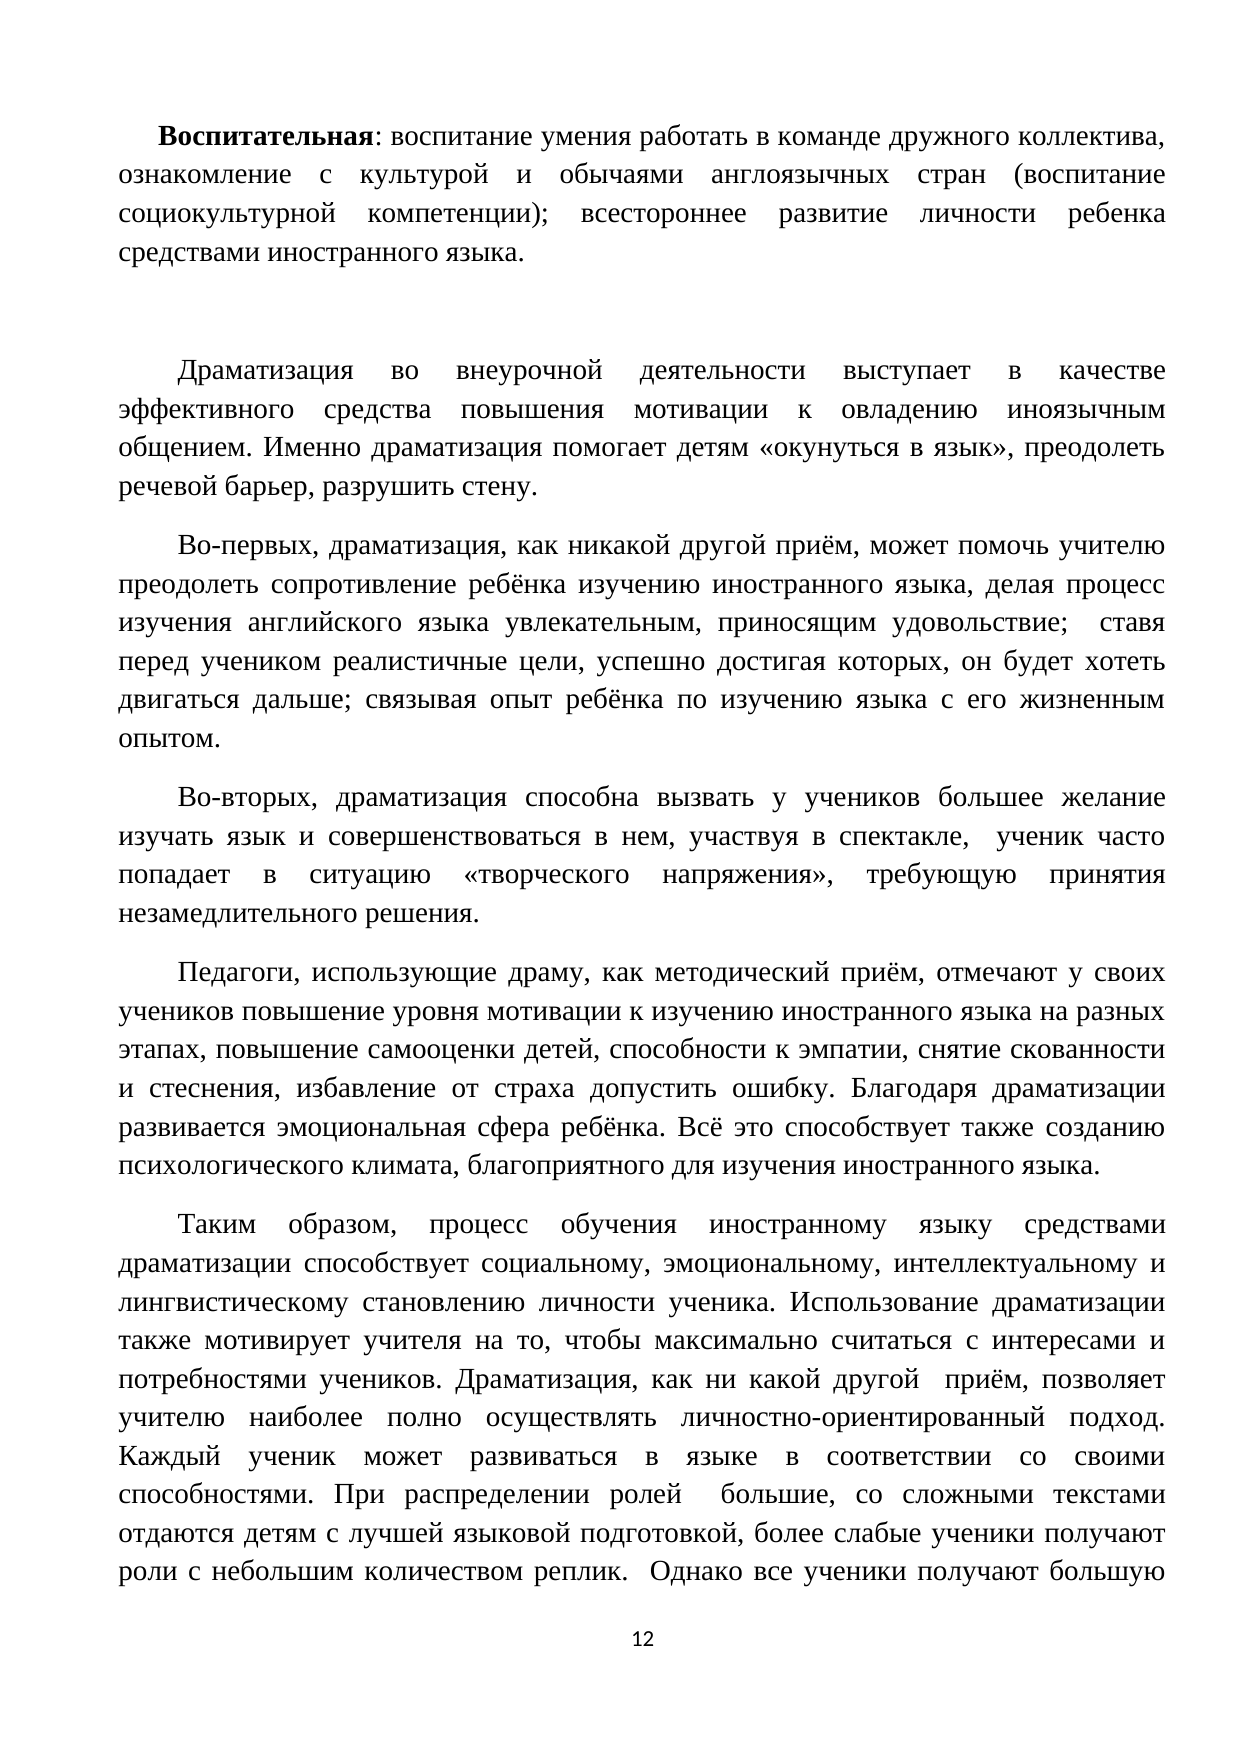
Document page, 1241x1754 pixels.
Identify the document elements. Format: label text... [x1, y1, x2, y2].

text Педагоги, использующие драму, как методический приём, отмечают у своих учеников повышение уровня мотивации к изучению иностранного языка на разных этапах, повышение самооценки детей, способности к эмпатии, снятие скованности и стеснения, избавление от страха допустить ошибку. Благодаря драматизации развивается эмоциональная сфера ребёнка. Всё это способствует также созданию психологического климата, благоприятного для изучения иностранного языка. [118, 954, 1167, 1181]
text Драматизация во внеурочной деятельности выступает в качестве эффективного средства повышения мотивации к овладению иноязычным общением. Именно драматизация помогает детям «окунуться в язык», преодолеть речевой барьер, разрушить стену. [118, 352, 1167, 502]
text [118, 1207, 1167, 1587]
text Во-первых, драматизация, как никакой другой приём, может помочь учителю преодолеть сопротивление ребёнка изучению иностранного языка, делая процесс изучения английского языка увлекательным, приносящим удовольствие; ставя перед учеником реалистичные цели, успешно достигая которых, он будет хотеть двигаться дальше; связывая опыт ребёнка по изучению языка с его жизненным опытом. [118, 527, 1167, 754]
text Воспитательная: воспитание умения работать в команде дружного коллектива, ознакомление с культурой и обычаями англоязычных стран (воспитание социокультурной компетенции); всестороннее развитие личности ребенка средствами иностранного языка. [118, 118, 1167, 267]
text Во-вторых, драматизация способна вызвать у учеников большее желание изучать язык и совершенствоваться в нем, участвуя в спектакле, ученик часто попадает в ситуацию «творческого напряжения», требующую принятия незамедлительного решения. [118, 779, 1167, 929]
